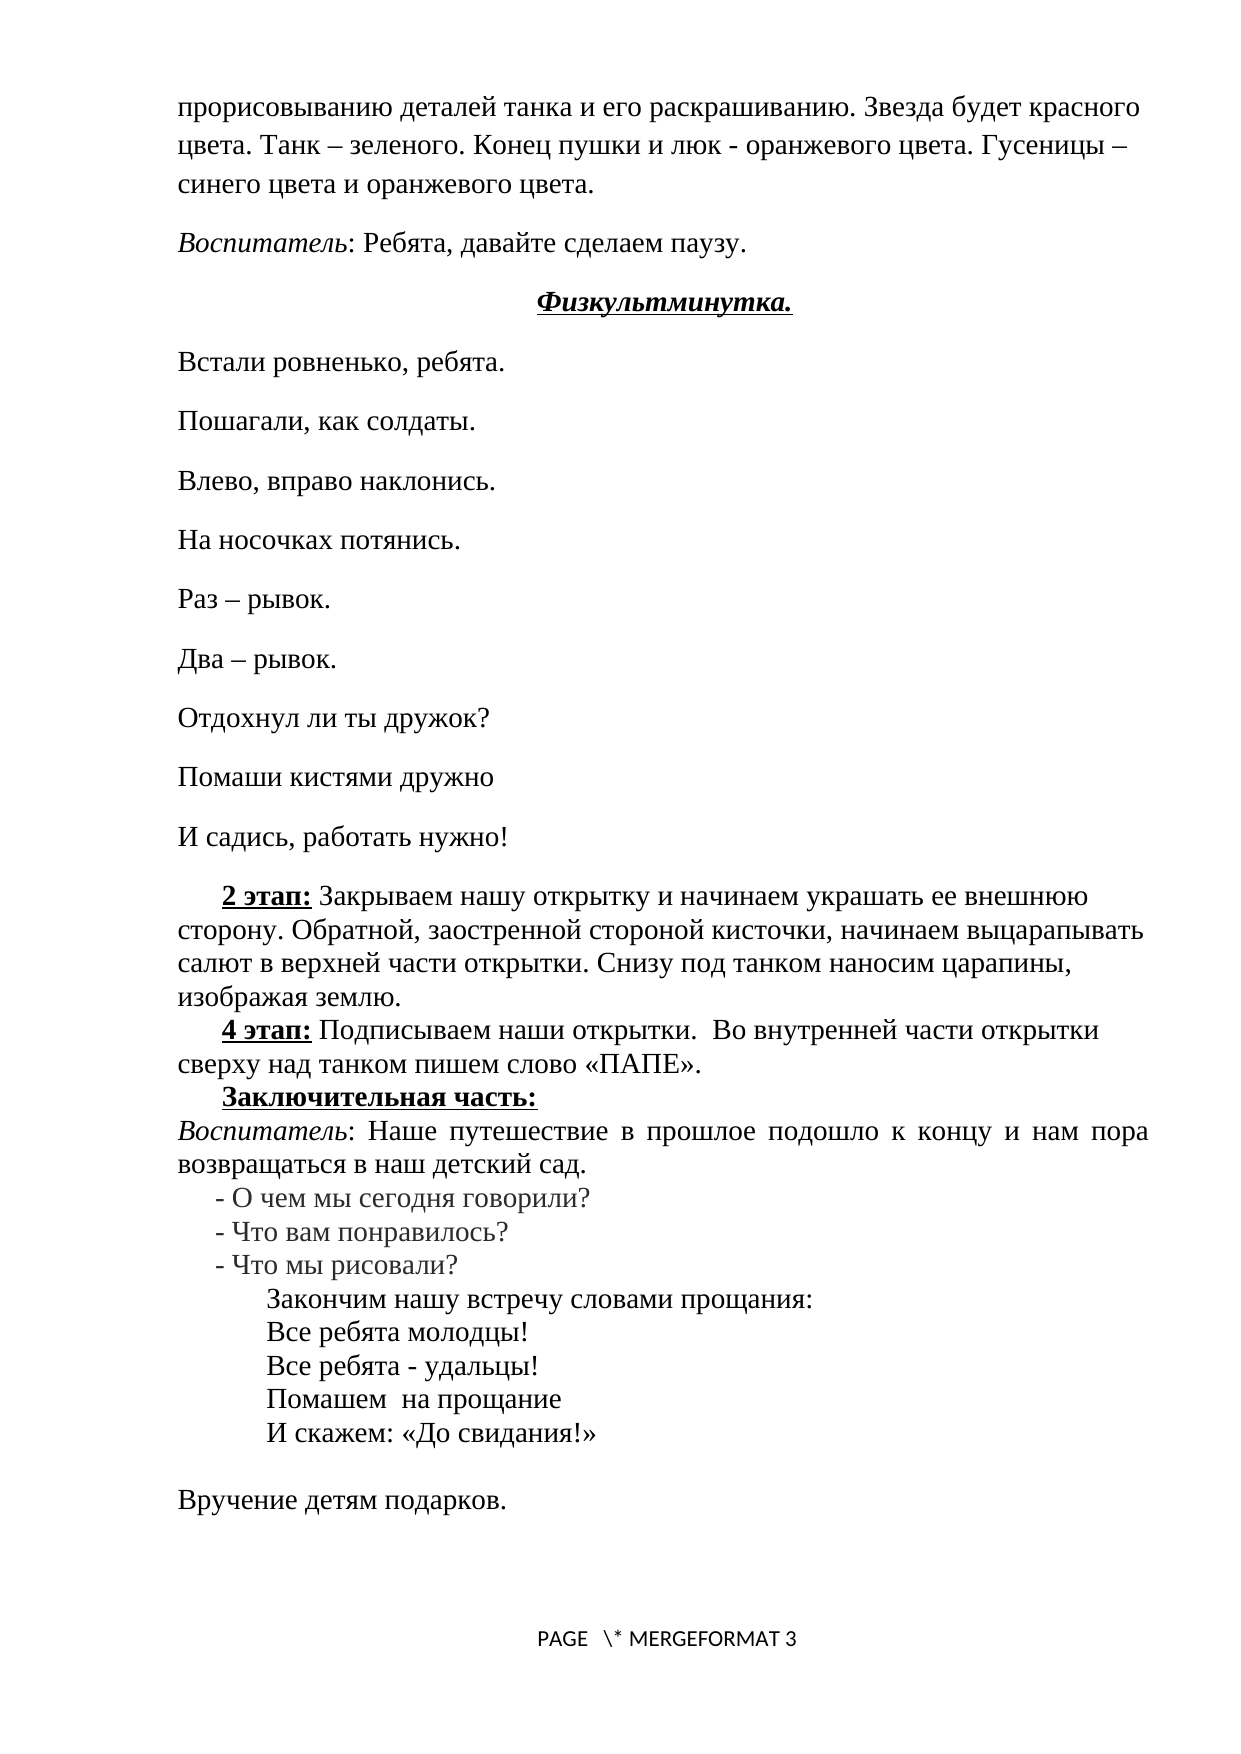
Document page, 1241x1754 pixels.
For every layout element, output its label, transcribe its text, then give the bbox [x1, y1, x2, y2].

text 2 этап: Закрываем нашу открытку и начинаем украшать ее внешнюю сторону. Обратной, заостренной стороной кисточки, начинаем выцарапывать салют в верхней части открытки. Снизу под танком наносим царапины, изображая землю. [177, 878, 1152, 1012]
text Воспитатель: Наше путешествие в прошлое подошло к концу и нам пора возвращаться в наш детский сад. [177, 1113, 1149, 1180]
text На носочках потянись. [177, 522, 1152, 556]
text Воспитатель: Ребята, давайте сделаем паузу. [177, 225, 1152, 259]
text Все ребята молодцы! [177, 1314, 1149, 1348]
text Заключительная часть: [177, 1079, 1152, 1113]
text - Что мы рисовали? [215, 1247, 1152, 1281]
text Закончим нашу встречу словами прощания: [177, 1281, 1149, 1314]
text Встали ровненько, ребята. [177, 344, 1152, 377]
text 4 этап: Подписываем наши открытки. Во внутренней части открытки сверху над танком пишем слово «ПАПЕ». [177, 1012, 1152, 1079]
text И садись, работать нужно! [177, 819, 1152, 852]
text Помаши кистями дружно [177, 759, 1152, 793]
text Два – рывок. [177, 641, 1152, 674]
text - Что вам понравилось? [215, 1214, 1152, 1247]
text Физкультминутка. [177, 284, 1152, 318]
text - О чем мы сегодня говорили? [215, 1180, 1152, 1214]
text И скажем: «До свидания!» [177, 1415, 1152, 1448]
text Пошагали, как солдаты. [177, 403, 1152, 437]
text Помашем на прощание [177, 1381, 1149, 1415]
text Влево, вправо наклонись. [177, 463, 1152, 496]
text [177, 89, 1152, 199]
text Раз – рывок. [177, 581, 1152, 615]
text Отдохнул ли ты дружок? [177, 700, 1152, 734]
text Вручение детям подарков. [177, 1482, 1152, 1516]
text Все ребята - удальцы! [177, 1348, 1149, 1381]
